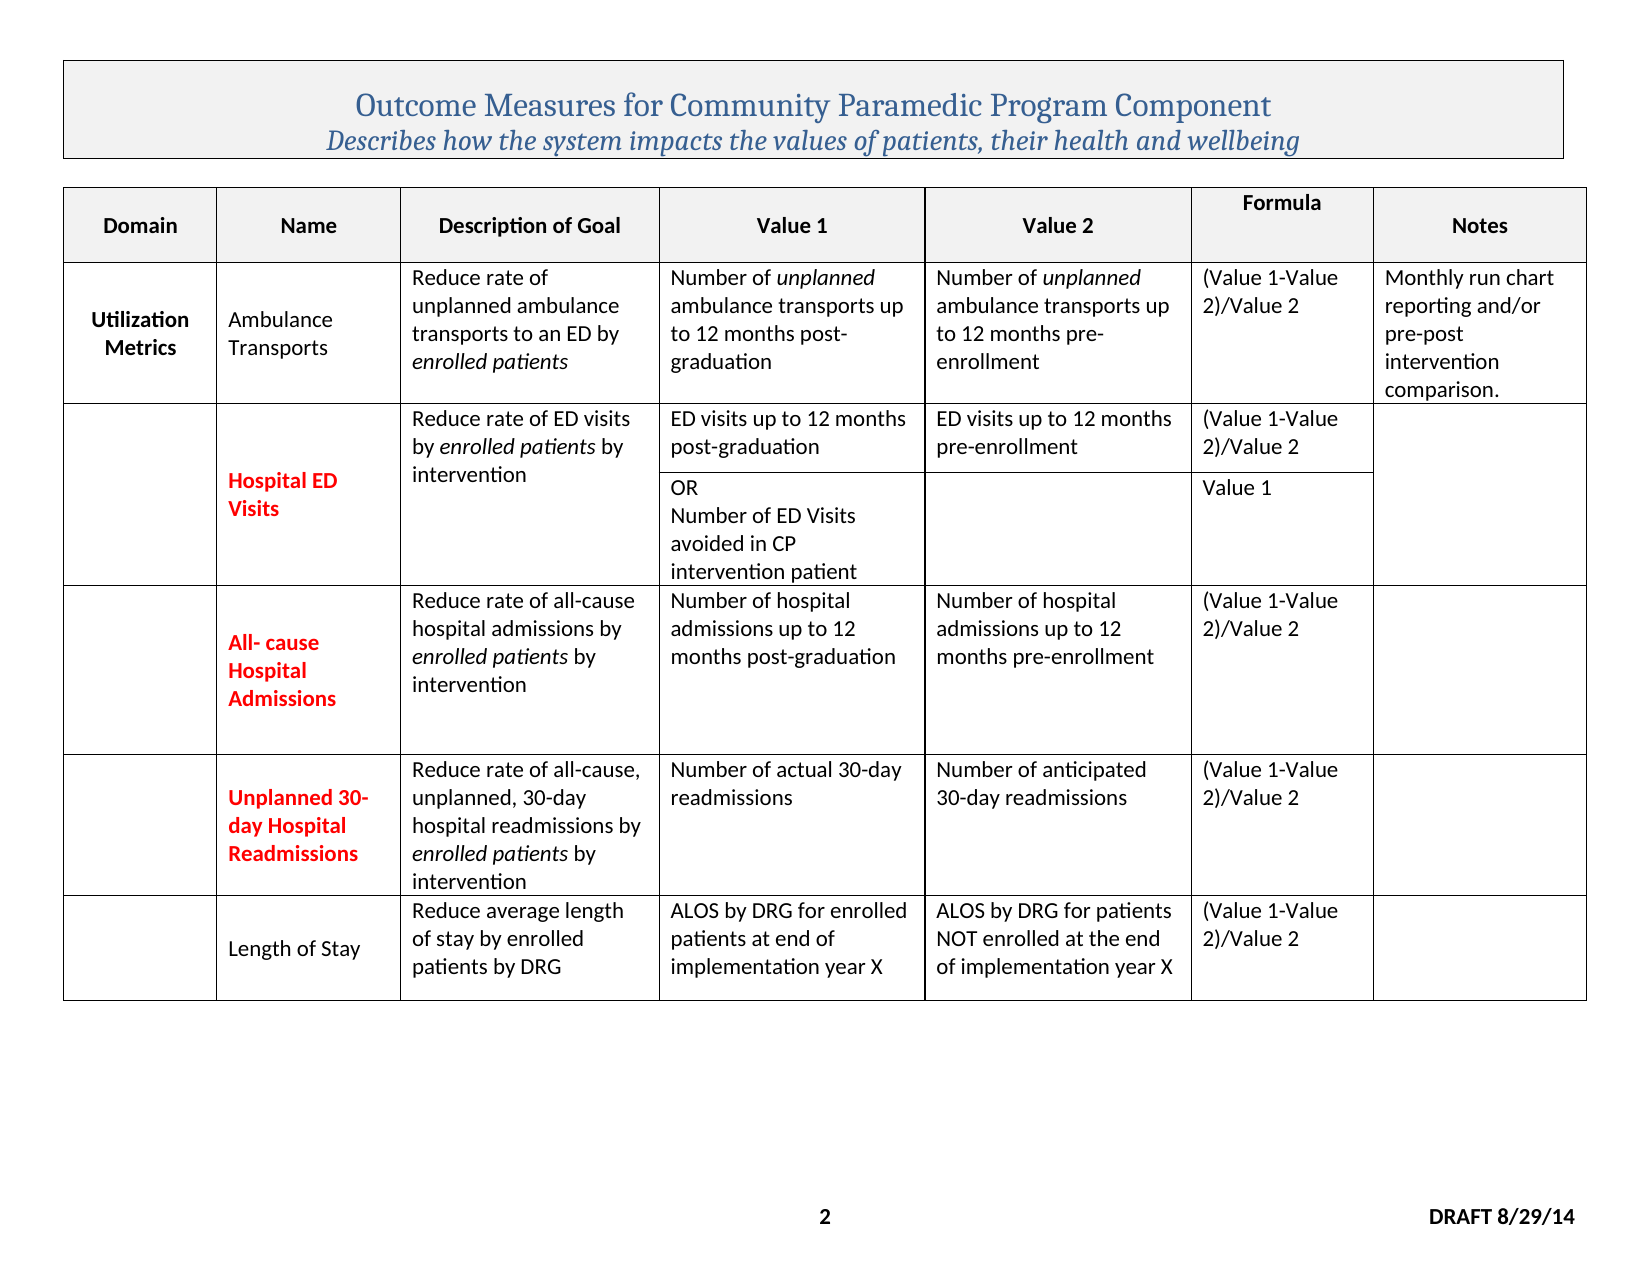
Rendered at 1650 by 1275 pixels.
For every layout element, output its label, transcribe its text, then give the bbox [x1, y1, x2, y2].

table_cell Number of hospital admissions up to 12 months pre-enrollment [926, 586, 1191, 754]
table_cell Ambulance Transports [217, 263, 400, 403]
table_header Notes [1374, 188, 1586, 262]
table_cell ALOS by DRG for patients NOT enrolled at the end of implementation year X [926, 896, 1191, 1000]
table_cell [64, 404, 216, 585]
table_cell Number of unplanned ambulance transports up to 12 months post-graduation [660, 263, 924, 403]
table_header Description of Goal [401, 188, 659, 262]
table_cell [1374, 755, 1586, 895]
table_cell [1374, 896, 1586, 1000]
table_cell ALOS by DRG for enrolled patients at end of implementation year X [660, 896, 924, 1000]
table_cell ED visits up to 12 months pre-enrollment [926, 404, 1191, 472]
table_header Name [217, 188, 400, 262]
table_cell Value 1 [1192, 473, 1373, 585]
table_cell Reduce rate of all-cause hospital admissions by enrolled patients by intervention [401, 586, 659, 754]
table_header Value 1 [660, 188, 924, 262]
table_cell All- cause Hospital Admissions [217, 586, 400, 754]
table_cell Utilization Metrics [64, 263, 216, 403]
table_cell Reduce average length of stay by enrolled patients by DRG [401, 896, 659, 1000]
table_cell Monthly run chart reporting and/or pre-post intervention comparison. [1374, 263, 1586, 403]
table_cell Number of anticipated 30-day readmissions [926, 755, 1191, 895]
table_cell [1374, 586, 1586, 754]
table_cell [64, 896, 216, 1000]
table_cell (Value 1-Value 2)/Value 2 [1192, 404, 1373, 472]
table_cell Number of hospital admissions up to 12 months post-graduation [660, 586, 924, 754]
table_cell (Value 1-Value 2)/Value 2 [1192, 586, 1373, 754]
table_cell (Value 1-Value 2)/Value 2 [1192, 896, 1373, 1000]
table_cell ED visits up to 12 months post-graduation [660, 404, 924, 472]
table_cell [64, 755, 216, 895]
table_cell [1374, 404, 1586, 585]
table_cell [64, 586, 216, 754]
table_cell OR Number of ED Visits avoided in CP intervention patient [660, 473, 924, 585]
table_cell Reduce rate of all-cause, unplanned, 30-day hospital readmissions by enrolled patients by intervention [401, 755, 659, 895]
table_cell Number of unplanned ambulance transports up to 12 months pre-enrollment [926, 263, 1191, 403]
table_cell (Value 1-Value 2)/Value 2 [1192, 755, 1373, 895]
table_cell Length of Stay [217, 896, 400, 1000]
table_cell Hospital ED Visits [217, 404, 400, 585]
table_cell (Value 1-Value 2)/Value 2 [1192, 263, 1373, 403]
table_cell Unplanned 30-day Hospital Readmissions [217, 755, 400, 895]
table_header Domain [64, 188, 216, 262]
table_header Outcome Measures for Community Paramedic Program Component Describes how the system impacts the values of patients, their health and wellbeing [64, 61, 1563, 158]
table_header Value 2 [926, 188, 1191, 262]
table_header Formula [1192, 188, 1373, 262]
table_cell [926, 473, 1191, 585]
table_cell Reduce rate of ED visits by enrolled patients by intervention [401, 404, 659, 585]
table_cell Number of actual 30-day readmissions [660, 755, 924, 895]
table_cell Reduce rate of unplanned ambulance transports to an ED by enrolled patients [401, 263, 659, 403]
